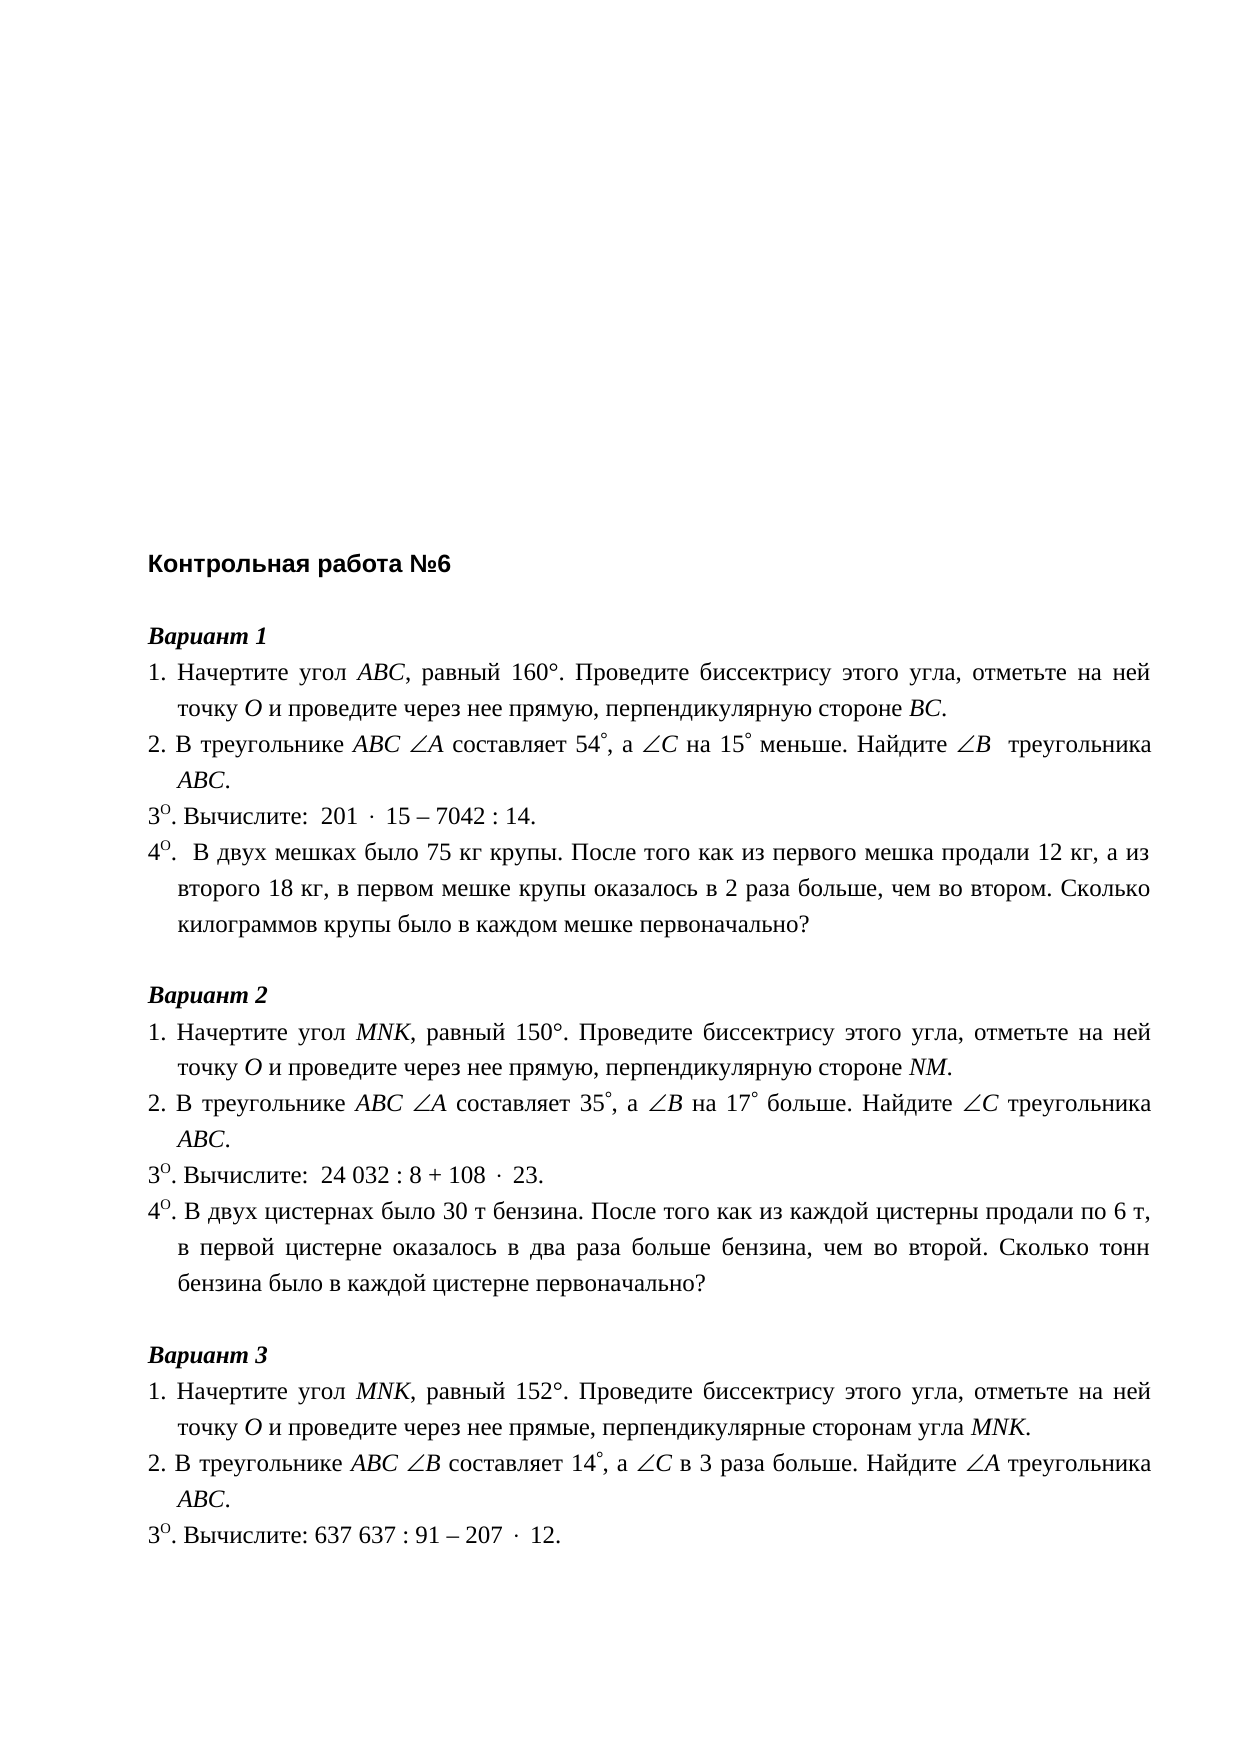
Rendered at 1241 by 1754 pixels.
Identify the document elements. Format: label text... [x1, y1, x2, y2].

text 1. Начертите угол MNK, равный 150°. Проведите биссектрису этого угла, отметьте на ней точку О и проведите через нее прямую, перпендикулярную стороне NM. [148, 1017, 1152, 1081]
subtitle Контрольная работа №6 [148, 549, 1152, 578]
text 1. Начертите угол MNK, равный 152°. Проведите биссектрису этого угла, отметьте на ней точку О и проведите через нее прямые, перпендикулярные сторонам угла MNK. [148, 1376, 1152, 1441]
text Вариант 1 [148, 621, 1152, 650]
text 1. Начертите угол ABC, равный 160°. Проведите биссектрису этого угла, отметьте на ней точку О и проведите через нее прямую, перпендикулярную стороне BC. [148, 657, 1152, 722]
text 3О. Вычислите: 201 15 – 7042 : 14. [148, 801, 1152, 830]
text Вариант 3 [148, 1340, 1152, 1369]
text Вариант 2 [148, 981, 1152, 1009]
text 2. В треугольнике ABC А составляет 54, а C на 15 меньше. Найдите B треугольника ABC. [148, 729, 1152, 794]
text 2. В треугольнике ABC А составляет 35, а B на 17 больше. Найдите C треугольника ABC. [148, 1088, 1152, 1153]
text 4О. В двух цистернах было 30 т бензина. После того как из каждой цистерны продали по 6 т, в первой цистерне оказалось в два раза больше бензина, чем во второй. Сколько тонн бензина было в каждой цистерне первоначально? [148, 1196, 1152, 1297]
text 3О. Вычислите: 637 637 : 91 – 207 12. [148, 1520, 1152, 1548]
text 2. В треугольнике ABC B составляет 14, а C в 3 раза больше. Найдите A треугольника ABC. [148, 1448, 1152, 1512]
text 4О. В двух мешках было 75 кг крупы. После того как из первого мешка продали 12 кг, а из второго 18 кг, в первом мешке крупы оказалось в 2 раза больше, чем во втором. Сколько килограммов крупы было в каждом мешке первоначально? [148, 837, 1152, 937]
text 3О. Вычислите: 24 032 : 8 + 108 23. [148, 1160, 1152, 1189]
